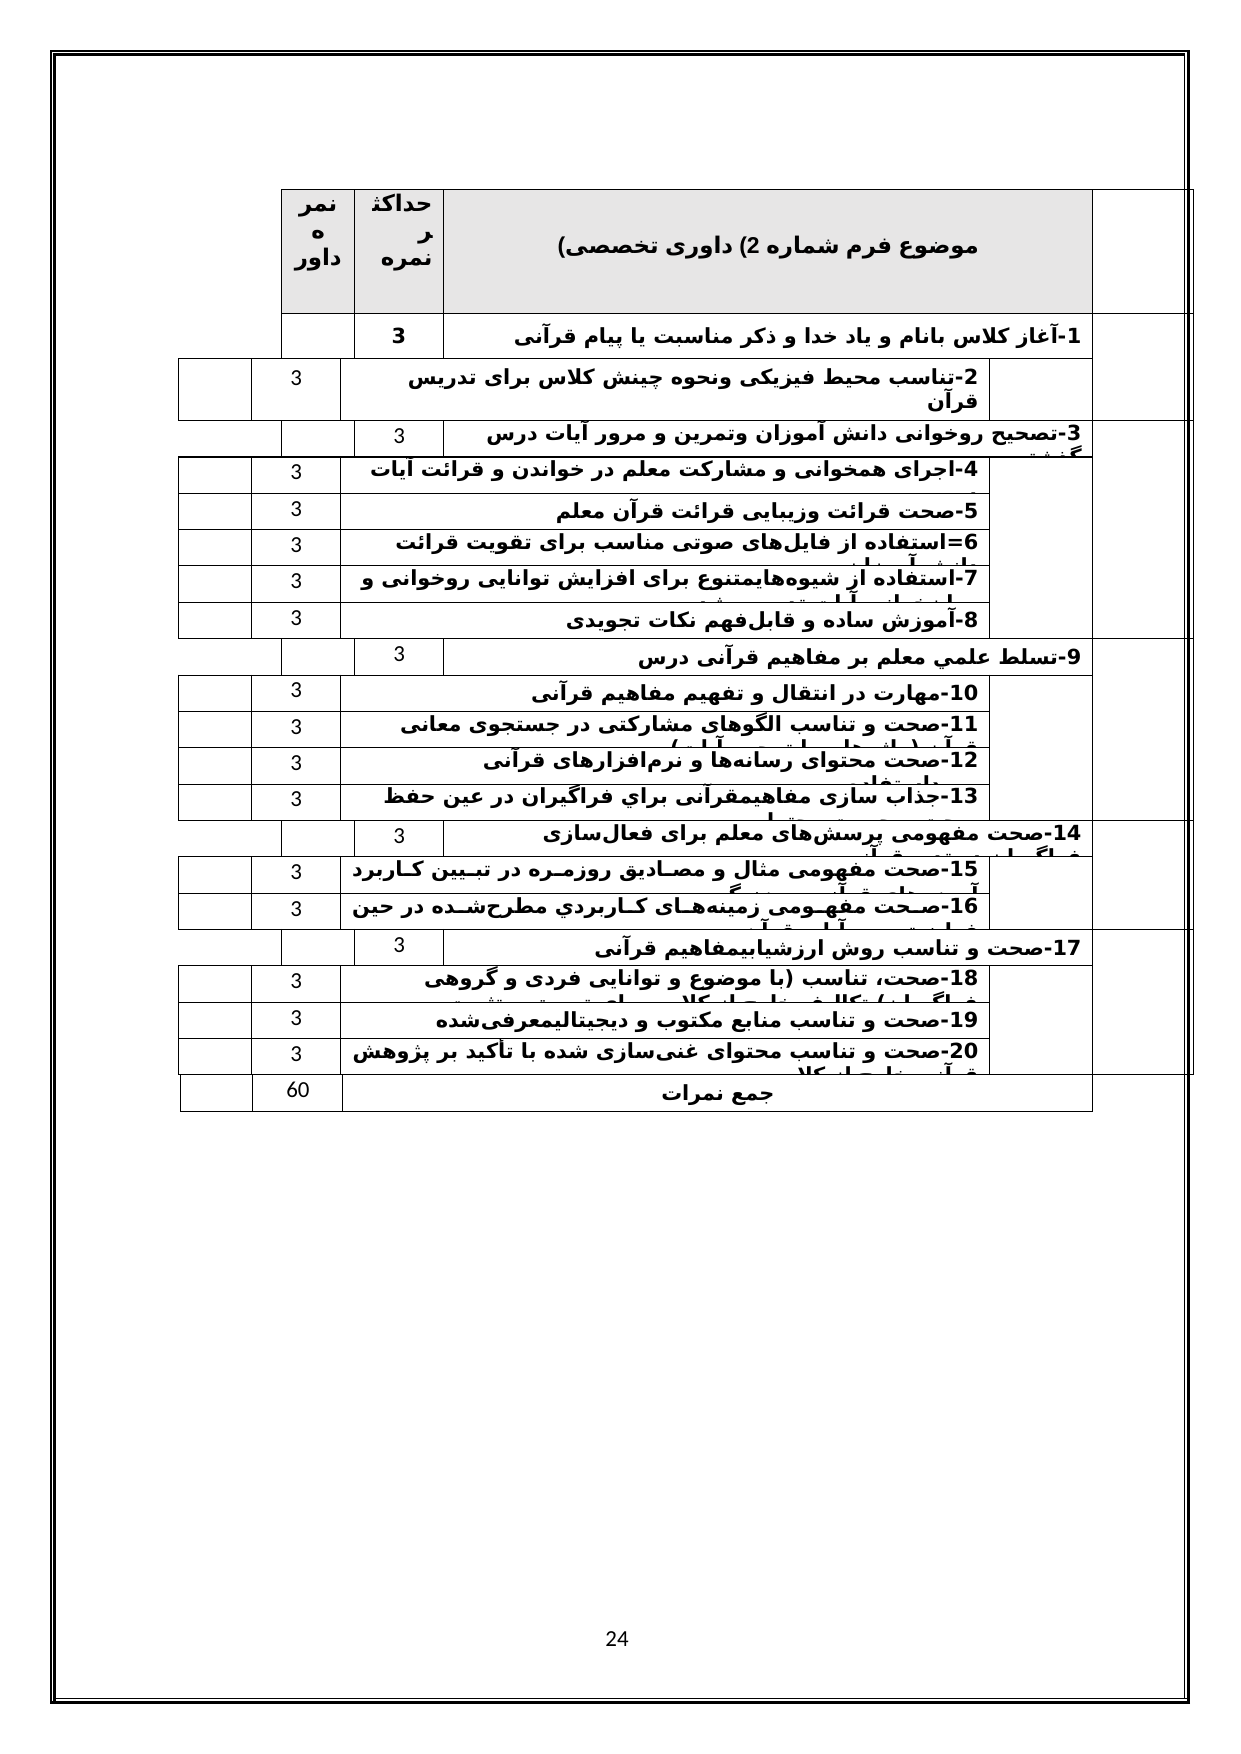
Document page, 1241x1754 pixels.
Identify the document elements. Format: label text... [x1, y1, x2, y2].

table_cell 3 [252, 894, 340, 929]
table_cell 3 [252, 966, 340, 1002]
table_cell 18-صحت، تناسب (با موضوع و توانایی فردی و گروهی فراگیران) تکالیف خارج از کلاس برای تعمیق و تثبیت یادگیریبرای خارج از کلاس [341, 966, 989, 1002]
table_cell 11-صحت و تناسب الگوهای مشارکتی در جستجوی معانی قرآن (واژه‌ها و یا ترجمه آیات) [341, 712, 989, 747]
table_cell [282, 421, 354, 456]
table_cell 16-صحت مفهومی زمینه‌های كاربردي مطرح‌شده در حین فرایندتدبر درآیات قرآن [341, 894, 989, 929]
table_cell 10-مهارت در انتقال و تفهیم مفاهیم قرآنی [341, 676, 989, 711]
table_cell [179, 785, 251, 820]
table_cell 8-آموزش ساده و قابل‌فهم نکات تجویدی [341, 603, 989, 638]
table_cell 3 [252, 603, 340, 638]
table_cell [179, 603, 251, 638]
table_cell 3 [252, 785, 340, 820]
table_cell 19-صحت و تناسب منابع مکتوب و دیجیتالیمعرفی‌شده [341, 1003, 989, 1038]
table_cell [179, 566, 251, 602]
table_cell [179, 359, 251, 420]
table_cell [179, 1039, 251, 1074]
table_header نمره داور [282, 190, 354, 313]
table_cell 3 [252, 1039, 340, 1074]
table_cell 3 [252, 676, 340, 711]
table_cell 9-تسلط علمي معلم بر مفاهیم قرآنی درس [444, 639, 1092, 674]
table_cell 3 [252, 530, 340, 565]
table_cell [179, 857, 251, 893]
table_cell 3 [252, 494, 340, 529]
table_cell 13-جذاب سازی مفاهیمقرآنی براي فراگيران در عین حفظ صحت و حرمت محتوا [341, 785, 989, 820]
table_cell 14-صحت مفهومی پرسش‌های معلم برای فعال‌سازی فراگیران در تدبر قرآنی [444, 821, 1092, 856]
table_cell 3 [252, 712, 340, 747]
table_cell 17-صحت و تناسب روش ارزشيابيمفاهیم قرآنی [444, 930, 1092, 965]
table_cell 3 [252, 458, 340, 493]
table_cell 2-تناسب محیط فیزیکی ونحوه چینش کلاس برای تدریس قرآن [341, 359, 989, 420]
table_cell 15-صحت مفهومی مثال و مصادیق روزمره در تبیین کاربرد آموزه‌های قرآنی در زندگی [341, 857, 989, 893]
table_cell [179, 676, 251, 711]
table_cell [179, 966, 251, 1002]
table_cell 12-صحت محتوای رسانه‌ها و نرم‌افزارهای قرآنی مورداستفاده [341, 748, 989, 783]
table_cell [282, 639, 354, 674]
table_cell 3 [252, 857, 340, 893]
table_header موضوع فرم شماره 2) داوری تخصصی) [444, 190, 1092, 313]
table_cell 3 [252, 748, 340, 783]
table_cell 3 [252, 1003, 340, 1038]
table_cell جمع نمرات [343, 1075, 1092, 1111]
table_cell 1-آغاز کلاس بانام و یاد خدا و ذکر مناسبت یا پیام قرآنی [444, 314, 1092, 358]
table_cell [179, 748, 251, 783]
table_header حداکثر نمره [355, 190, 443, 313]
table_cell [179, 530, 251, 565]
table_cell [282, 930, 354, 965]
table_cell 7-استفاده از شیوه‌هایمتنوع برای افزایش توانایی روخوانی و روان‌خوانی آیات تدریس شده [341, 566, 989, 602]
table_cell [181, 1075, 252, 1111]
table_cell 3 [355, 639, 443, 674]
table_cell 3 [355, 421, 443, 456]
table_cell 3-تصحیح روخوانی دانش آموزان وتمرین و مرور آیات درس گذشته [444, 421, 1092, 456]
table_cell [282, 821, 354, 856]
table_cell [179, 712, 251, 747]
table_cell 3 [355, 821, 443, 856]
table_cell 4-اجرای همخوانی و مشارکت معلم در خواندن و قرائت آیات درس [341, 458, 989, 493]
table_cell 5-صحت قرائت وزیبایی قرائت قرآن معلم [341, 494, 989, 529]
table_cell [282, 314, 354, 358]
table_cell [179, 494, 251, 529]
table_cell 3 [355, 930, 443, 965]
table_cell 3 [252, 566, 340, 602]
table_cell 20-صحت و تناسب محتوای غنی‌سازی شده با تأکید بر پژوهش قرآنی خارج از کلاس [341, 1039, 989, 1074]
table_cell [179, 1003, 251, 1038]
table_cell 6=استفاده از فایل‌های صوتی مناسب برای تقویت قرائت دانش آموزان [341, 530, 989, 565]
table_cell 3 [355, 314, 443, 358]
table_cell [179, 894, 251, 929]
table_cell [179, 458, 251, 493]
table_cell 60 [253, 1075, 342, 1111]
table_cell 3 [252, 359, 340, 420]
